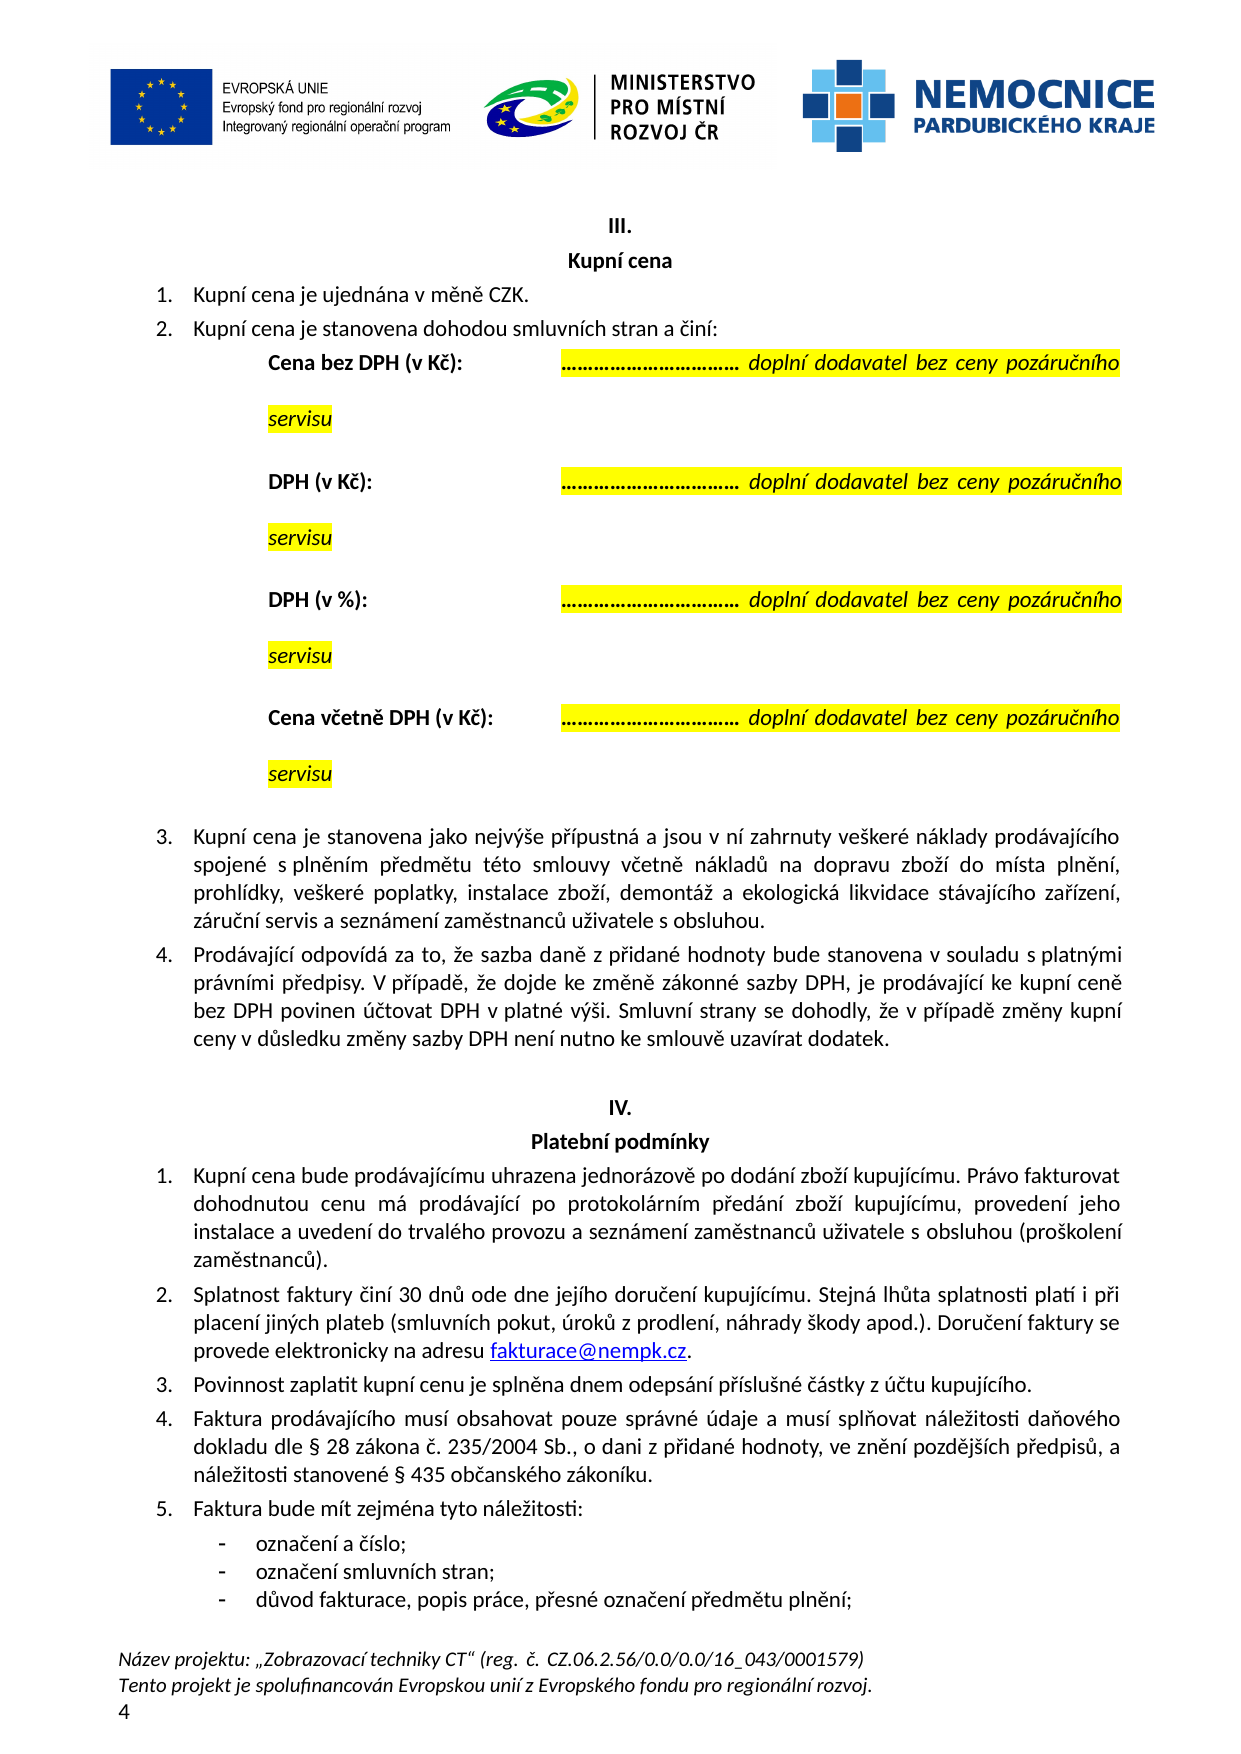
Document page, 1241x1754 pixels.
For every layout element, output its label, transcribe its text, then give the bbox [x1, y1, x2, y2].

text DPH (v %): …………………………… doplní dodavatel bez ceny pozáručního servisu [268, 585, 1122, 669]
picture [801, 58, 1155, 153]
text IV. [118, 1093, 1122, 1121]
list označení smluvních stran; [218, 1557, 1122, 1585]
text Cena včetně DPH (v Kč): …………………………… doplní dodavatel bez ceny pozáručního servisu [268, 703, 1122, 788]
list Kupní cena je stanovena jako nejvýše přípustná a jsou v ní zahrnuty veškeré náklady prodávajícího spojené s plněním předmětu této smlouvy včetně nákladů na dopravu zboží do místa plnění, prohlídky, veškeré poplatky, instalace zboží, demontáž a ekologická likvidace stávajícího zařízení, záruční servis a seznámení zaměstnanců uživatele s obsluhou. [156, 822, 1122, 934]
list Kupní cena je stanovena dohodou smluvních stran a činí: [156, 314, 1122, 342]
list Kupní cena bude prodávajícímu uhrazena jednorázově po dodání zboží kupujícímu. Právo fakturovat dohodnutou cenu má prodávající po protokolárním předání zboží kupujícímu, provedení jeho instalace a uvedení do trvalého provozu a seznámení zaměstnanců uživatele s obsluhou (proškolení zaměstnanců). [156, 1161, 1122, 1273]
text Kupní cena [118, 246, 1122, 274]
list Povinnost zaplatit kupní cenu je splněna dnem odepsání příslušné částky z účtu kupujícího. [156, 1370, 1122, 1398]
text Platební podmínky [118, 1127, 1122, 1155]
list Splatnost faktury činí 30 dnů ode dne jejího doručení kupujícímu. Stejná lhůta splatnosti platí i při placení jiných plateb (smluvních pokut, úroků z prodlení, náhrady škody apod.). Doručení faktury se provede elektronicky na adresu fakturace@nempk.cz. [156, 1280, 1122, 1364]
list označení a číslo; [218, 1529, 1122, 1557]
text Cena bez DPH (v Kč): …………………………… doplní dodavatel bez ceny pozáručního servisu [268, 348, 1122, 433]
text DPH (v Kč): …………………………… doplní dodavatel bez ceny pozáručního servisu [268, 467, 1122, 551]
list Kupní cena je ujednána v měně CZK. [156, 280, 1122, 308]
text III. [118, 211, 1122, 239]
list Prodávající odpovídá za to, že sazba daně z přidané hodnoty bude stanovena v souladu s platnými právními předpisy. V případě, že dojde ke změně zákonné sazby DPH, je prodávající ke kupní ceně bez DPH povinen účtovat DPH v platné výši. Smluvní strany se dohodly, že v případě změny kupní ceny v důsledku změny sazby DPH není nutno ke smlouvě uzavírat dodatek. [156, 940, 1122, 1052]
picture [88, 43, 777, 170]
list důvod fakturace, popis práce, přesné označení předmětu plnění; [218, 1585, 1122, 1613]
list Faktura bude mít zejména tyto náležitosti: [156, 1494, 1122, 1523]
list Faktura prodávajícího musí obsahovat pouze správné údaje a musí splňovat náležitosti daňového dokladu dle § 28 zákona č. 235/2004 Sb., o dani z přidané hodnoty, ve znění pozdějších předpisů, a náležitosti stanovené § 435 občanského zákoníku. [156, 1404, 1122, 1488]
